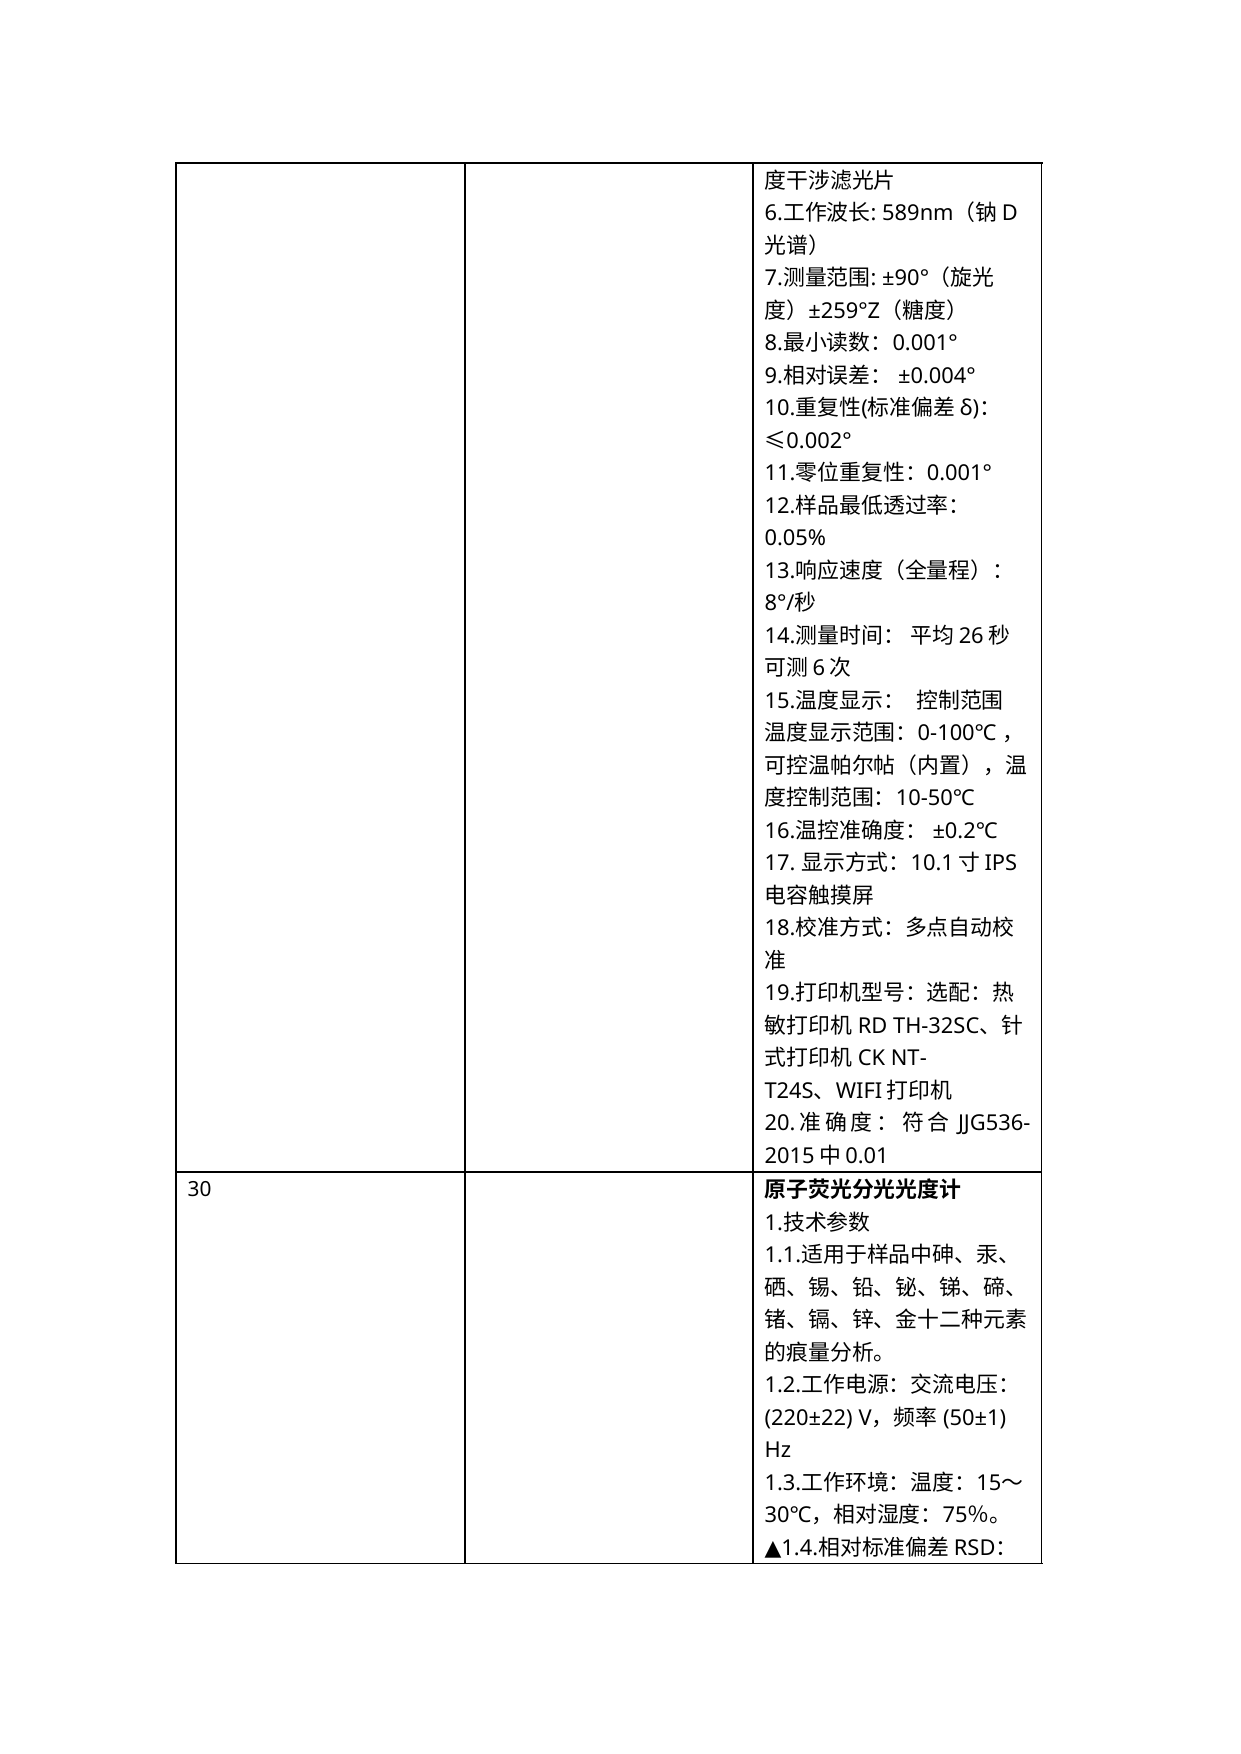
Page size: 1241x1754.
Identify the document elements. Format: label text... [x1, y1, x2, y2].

table_cell 29 [177, 164, 464, 1171]
table_cell [466, 164, 752, 1171]
table_cell [466, 1173, 752, 1563]
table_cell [754, 1173, 1041, 1563]
table_cell 30 [177, 1173, 464, 1563]
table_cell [754, 164, 1041, 1171]
